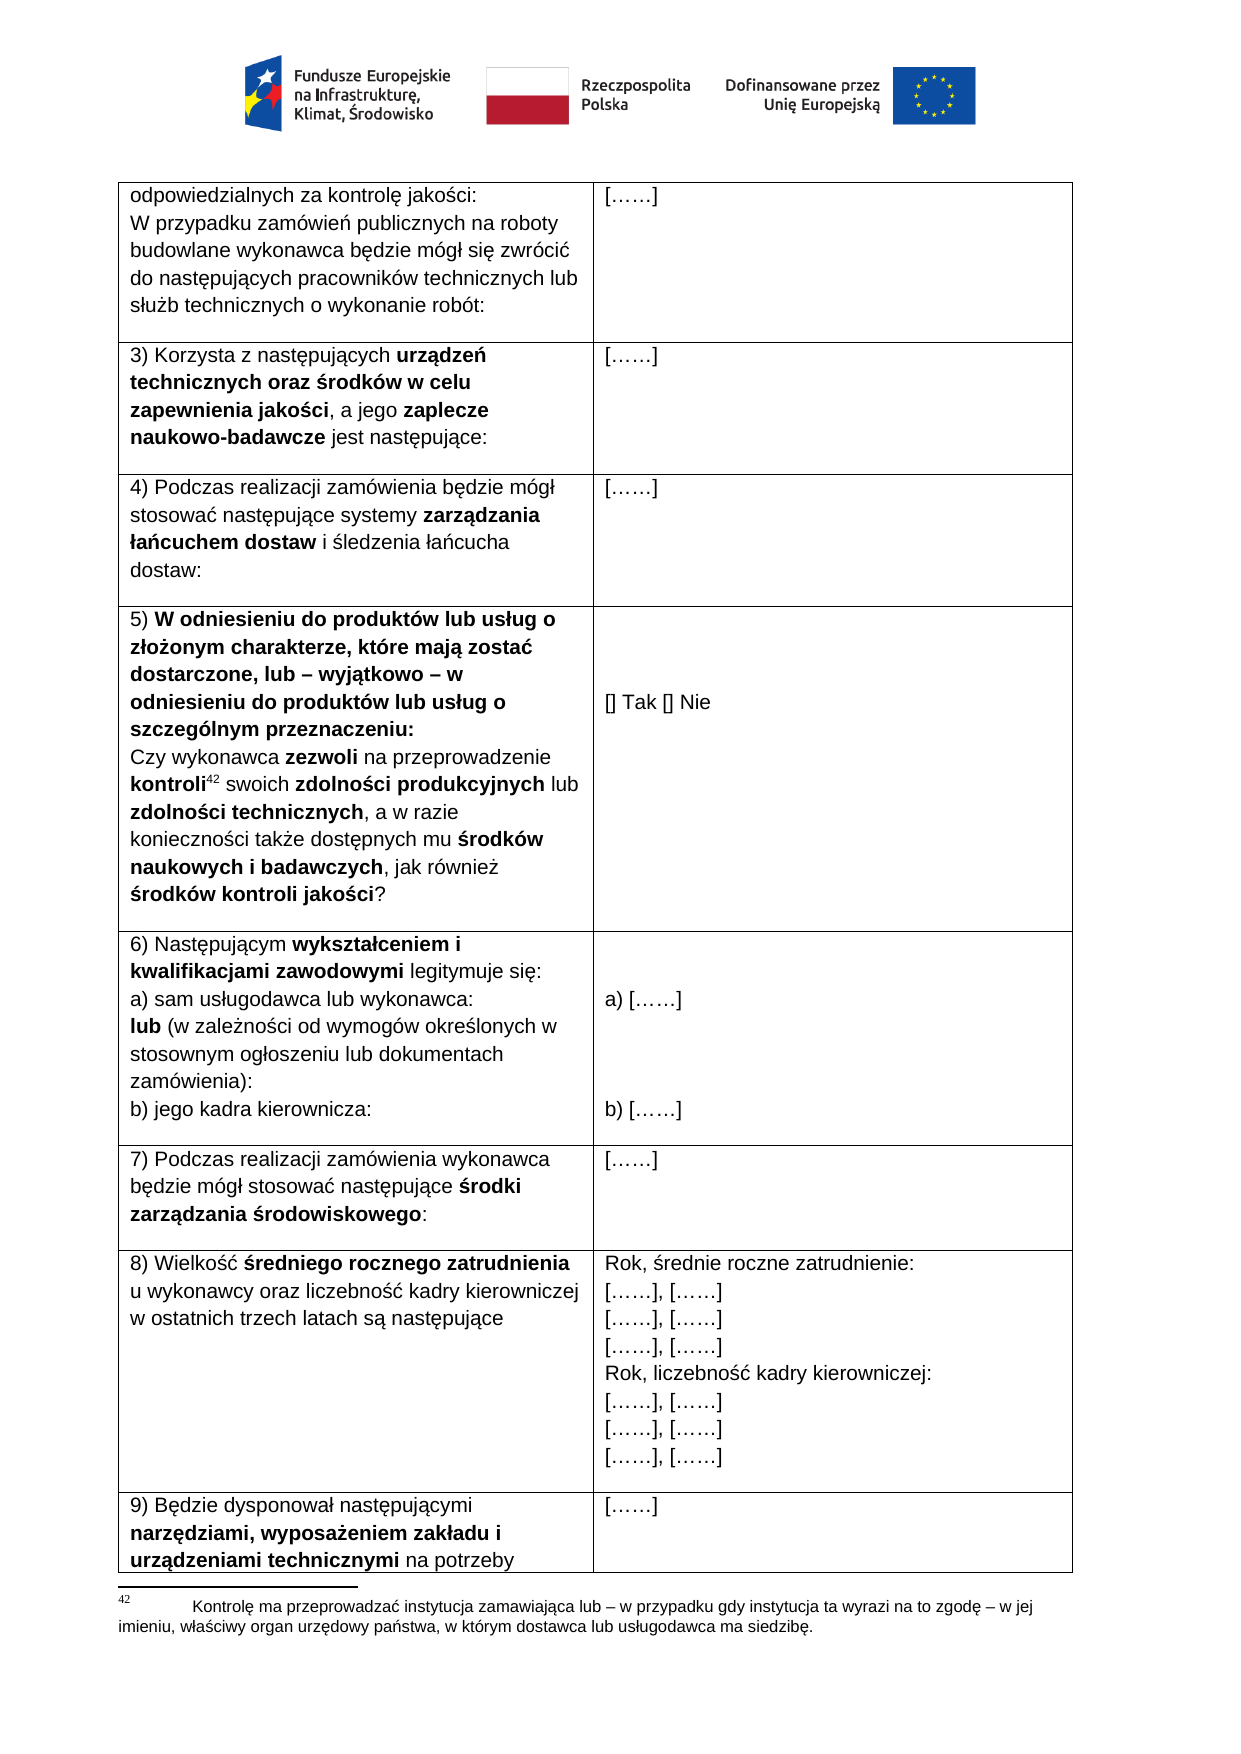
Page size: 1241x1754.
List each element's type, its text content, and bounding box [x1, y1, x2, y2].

table_cell 6) Następującym wykształceniem i kwalifikacjami zawodowymi legitymuje się: a) sam usługodawca lub wykonawca: lub (w zależności od wymogów określonych w stosownym ogłoszeniu lub dokumentach zamówienia): b) jego kadra kierownicza: [119, 932, 593, 1145]
table_cell [……] [594, 1146, 1072, 1250]
table_cell [……] [594, 343, 1072, 474]
table_cell 8) Wielkość średniego rocznego zatrudnienia u wykonawcy oraz liczebność kadry kierowniczej w ostatnich trzech latach są następujące [119, 1251, 593, 1492]
picture [229, 37, 989, 149]
table_cell 3) Korzysta z następujących urządzeń technicznych oraz środków w celu zapewnienia jakości, a jego zaplecze naukowo-badawcze jest następujące: [119, 343, 593, 474]
table_cell Rok, średnie roczne zatrudnienie: [……], [……] [……], [……] [……], [……] Rok, liczebność kadry kierowniczej: [……], [……] [……], [……] [……], [……] [594, 1251, 1072, 1492]
table_cell 4) Podczas realizacji zamówienia będzie mógł stosować następujące systemy zarządzania łańcuchem dostaw i śledzenia łańcucha dostaw: [119, 475, 593, 606]
table_cell 9) Będzie dysponował następującymi narzędziami, wyposażeniem zakładu i urządzeniami technicznymi na potrzeby realizacji zamówienia: [119, 1493, 593, 1572]
table_cell [……] [594, 1493, 1072, 1572]
table_cell [……] [594, 475, 1072, 606]
table_cell a) [……] b) [……] [594, 932, 1072, 1145]
table_cell 7) Podczas realizacji zamówienia wykonawca będzie mógł stosować następujące środki zarządzania środowiskowego: [119, 1146, 593, 1250]
table_cell [] Tak [] Nie [594, 607, 1072, 931]
table_cell [……] [……] [594, 183, 1072, 342]
table_cell 5) W odniesieniu do produktów lub usług o złożonym charakterze, które mają zostać dostarczone, lub – wyjątkowo – w odniesieniu do produktów lub usług o szczególnym przeznaczeniu: Czy wykonawca zezwoli na przeprowadzenie kontroli swoich zdolności produkcyjnych lub zdolności technicznych, a w razie konieczności także dostępnych mu środków naukowych i badawczych, jak również środków kontroli jakości? [119, 607, 593, 931]
